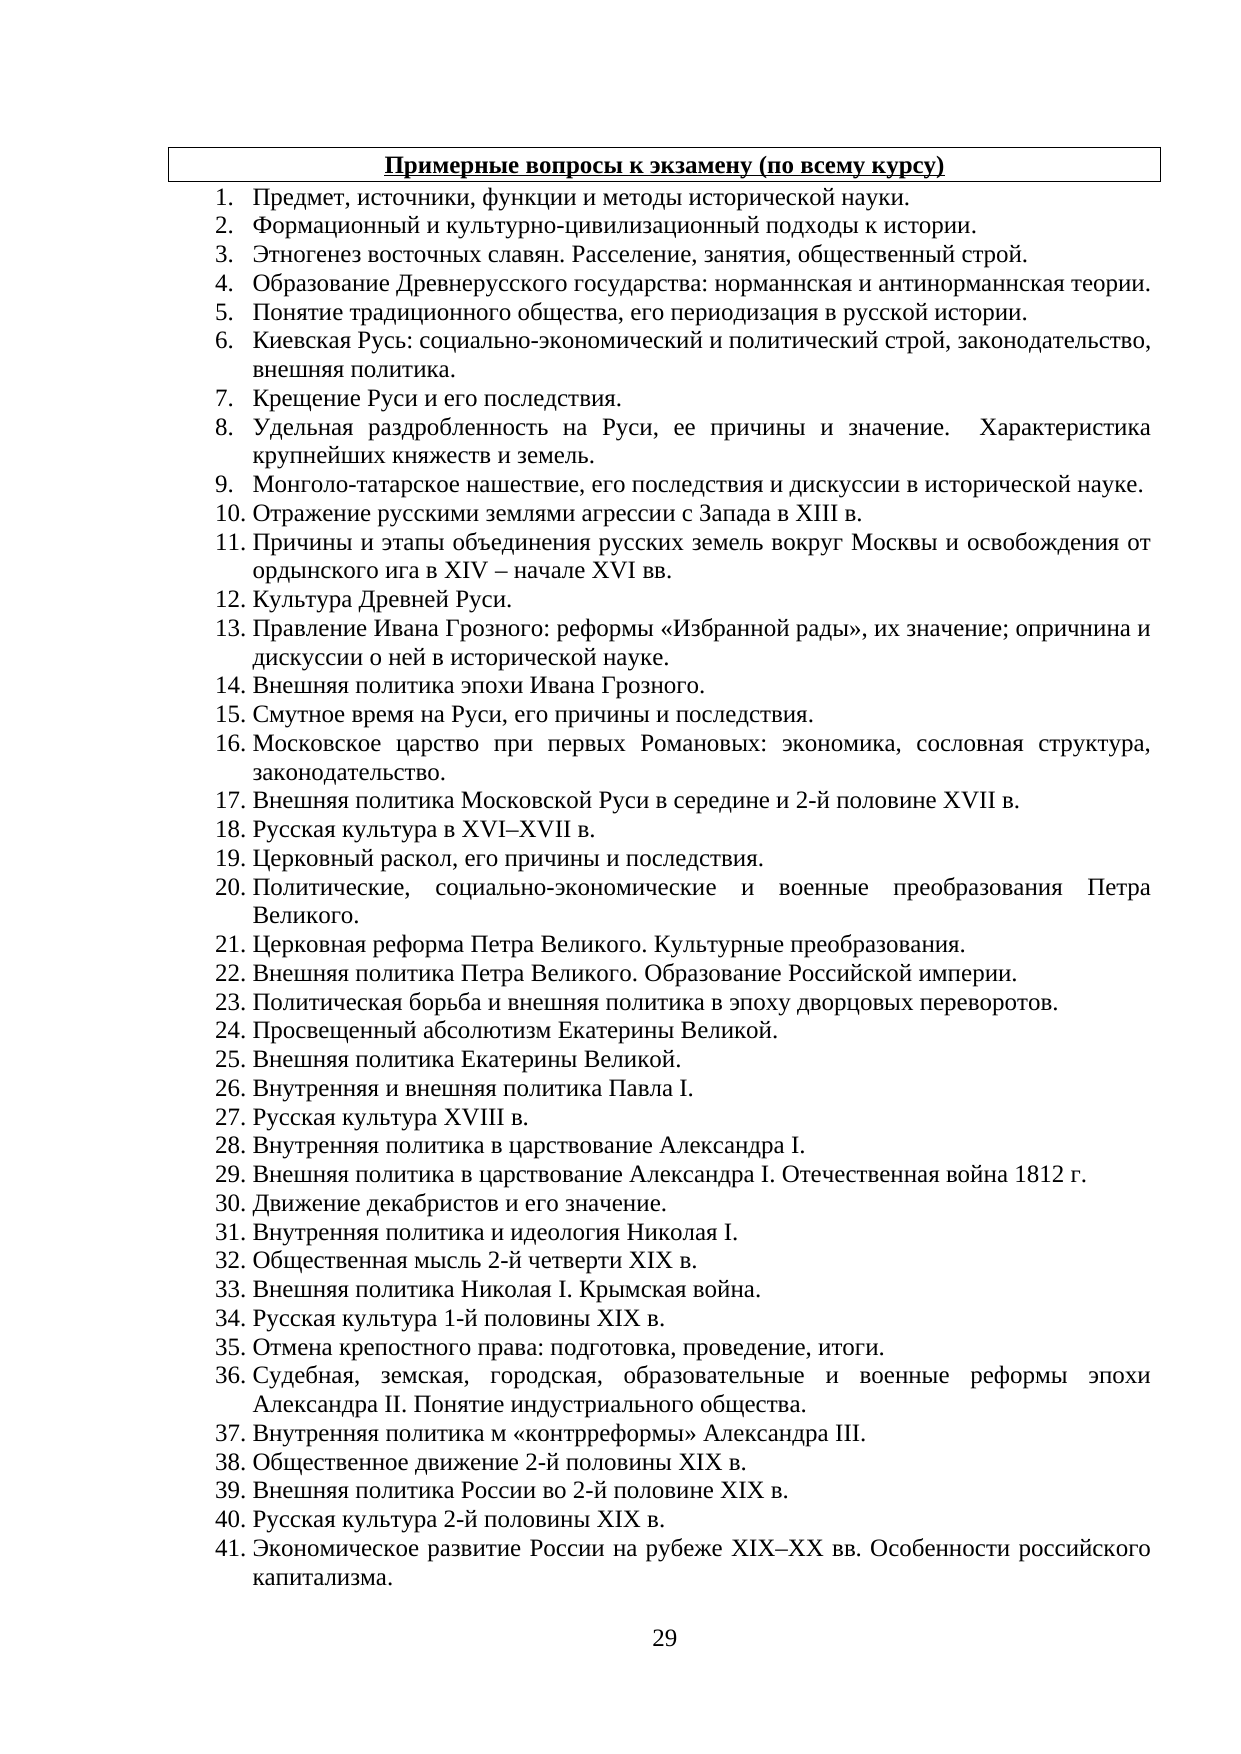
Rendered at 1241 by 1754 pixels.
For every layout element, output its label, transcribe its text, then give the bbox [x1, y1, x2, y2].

list Внутренняя политика м «контрреформы» Александра III. [215, 1418, 1152, 1447]
list Экономическое развитие России на рубеже XIX–XX вв. Особенности российского капитализма. [215, 1533, 1152, 1591]
list Русская культура XVIII в. [215, 1102, 1152, 1131]
list Монголо-татарское нашествие, его последствия и дискуссии в исторической науке. [215, 469, 1152, 498]
list Внешняя политика Николая I. Крымская война. [215, 1274, 1152, 1303]
list Церковный раскол, его причины и последствия. [215, 843, 1152, 872]
list Понятие традиционного общества, его периодизация в русской истории. [215, 297, 1152, 326]
list Внешняя политика Петра Великого. Образование Российской империи. [215, 958, 1152, 987]
list Русская культура 2-й половины XIX в. [215, 1504, 1152, 1533]
list Общественное движение 2-й половины XIX в. [215, 1447, 1152, 1476]
list Удельная раздробленность на Руси, ее причины и значение. Характеристика крупнейших княжеств и земель. [215, 412, 1152, 469]
list Московское царство при первых Романовых: экономика, сословная структура, законодательство. [215, 728, 1152, 786]
list Причины и этапы объединения русских земель вокруг Москвы и освобождения от ордынского ига в XIV – начале XVI вв. [215, 527, 1152, 584]
list Отмена крепостного права: подготовка, проведение, итоги. [215, 1332, 1152, 1361]
list Внешняя политика в царствование Александра I. Отечественная война 1812 г. [215, 1159, 1152, 1188]
list Политические, социально-экономические и военные преобразования Петра Великого. [215, 872, 1152, 929]
list Киевская Русь: социально-экономический и политический строй, законодательство, внешняя политика. [215, 326, 1152, 383]
list Внешняя политика эпохи Ивана Грозного. [215, 671, 1152, 699]
list Культура Древней Руси. [215, 584, 1152, 613]
list Внешняя политика России во 2-й половине XIX в. [215, 1476, 1152, 1504]
list Русская культура 1-й половины XIX в. [215, 1303, 1152, 1332]
list Этногенез восточных славян. Расселение, занятия, общественный строй. [215, 239, 1152, 268]
list Общественная мысль 2-й четверти XIX в. [215, 1246, 1152, 1274]
list Правление Ивана Грозного: реформы «Избранной рады», их значение; опричнина и дискуссии о ней в исторической науке. [215, 613, 1152, 671]
list Политическая борьба и внешняя политика в эпоху дворцовых переворотов. [215, 987, 1152, 1016]
text Примерные вопросы к экзамену (по всему курсу) [169, 148, 1160, 181]
list Движение декабристов и его значение. [215, 1188, 1152, 1217]
list Внутренняя политика в царствование Александра I. [215, 1131, 1152, 1159]
list Формационный и культурно-цивилизационный подходы к истории. [215, 211, 1152, 239]
list Отражение русскими землями агрессии с Запада в XIII в. [215, 498, 1152, 527]
list Внутренняя политика и идеология Николая I. [215, 1217, 1152, 1246]
list Смутное время на Руси, его причины и последствия. [215, 699, 1152, 728]
list Просвещенный абсолютизм Екатерины Великой. [215, 1016, 1152, 1044]
list Судебная, земская, городская, образовательные и военные реформы эпохи Александра II. Понятие индустриального общества. [215, 1361, 1152, 1418]
list Образование Древнерусского государства: норманнская и антинорманнская теории. [215, 268, 1152, 297]
list Русская культура в XVI–XVII в. [215, 814, 1152, 843]
list Крещение Руси и его последствия. [215, 383, 1152, 412]
list Внутренняя и внешняя политика Павла I. [215, 1073, 1152, 1102]
list Внешняя политика Московской Руси в середине и 2-й половине XVII в. [215, 786, 1152, 814]
list Предмет, источники, функции и методы исторической науки. [215, 182, 1152, 211]
list Церковная реформа Петра Великого. Культурные преобразования. [215, 929, 1152, 958]
list Внешняя политика Екатерины Великой. [215, 1044, 1152, 1073]
